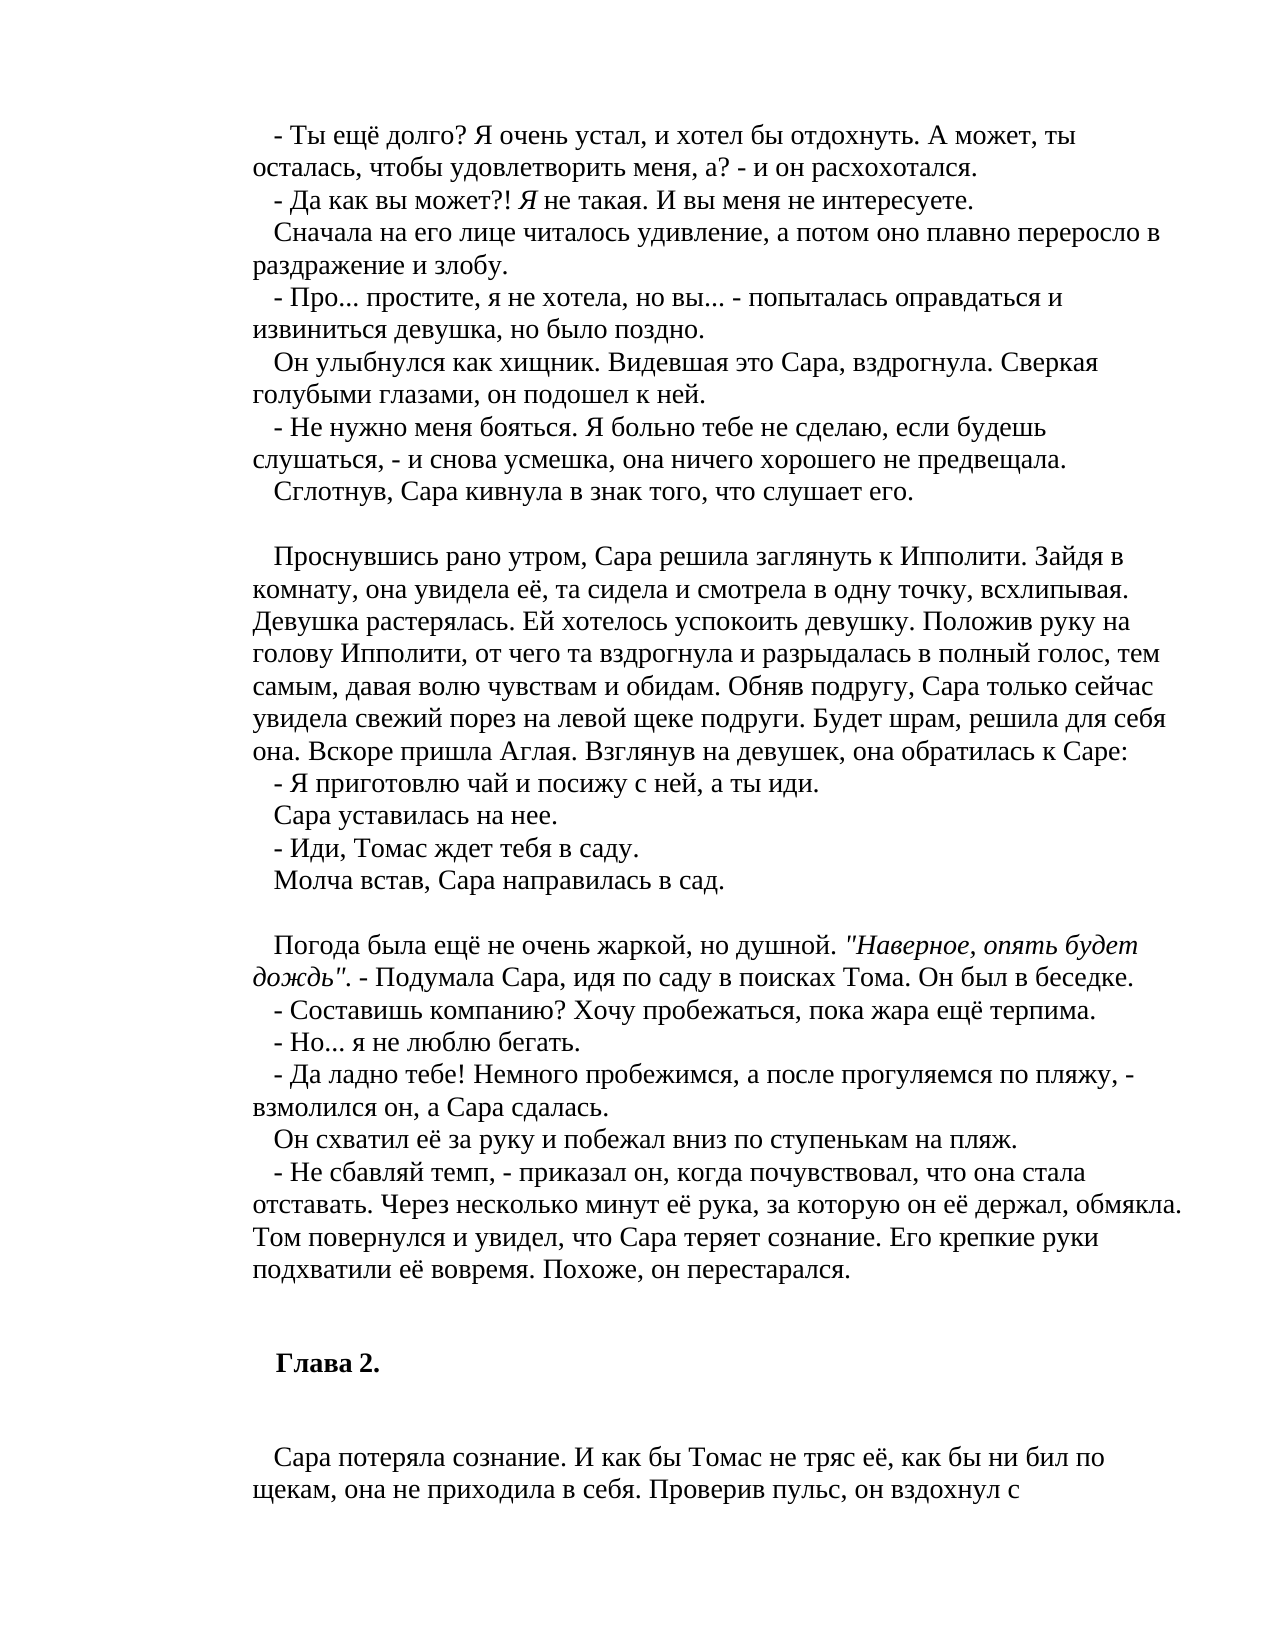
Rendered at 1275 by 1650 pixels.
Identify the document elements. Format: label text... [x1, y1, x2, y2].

text - Я приготовлю чай и посижу с ней, а ты иди. [252, 766, 1186, 798]
text - Не сбавляй темп, - приказал он, когда почувствовал, что она стала отставать. Через несколько минут её рука, за которую он её держал, обмякла. Том повернулся и увидел, что Сара теряет сознание. Его крепкие руки подхватили её вовремя. Похоже, он перестарался. [252, 1155, 1186, 1284]
text Проснувшись рано утром, Сара решила заглянуть к Ипполити. Зайдя в комнату, она увидела её, та сидела и смотрела в одну точку, всхлипывая. Девушка растерялась. Ей хотелось успокоить девушку. Положив руку на голову Ипполити, от чего та вздрогнула и разрыдалась в полный голос, тем самым, давая волю чувствам и обидам. Обняв подругу, Сара только сейчас увидела свежий порез на левой щеке подруги. Будет шрам, решила для себя она. Вскоре пришла Аглая. Взглянув на девушек, она обратилась к Саре: [252, 539, 1186, 766]
text - Да как вы может?! Я не такая. И вы меня не интересуете. [252, 183, 1186, 215]
text - Не нужно меня бояться. Я больно тебе не сделаю, если будешь слушаться, - и снова усмешка, она ничего хорошего не предвещала. [252, 410, 1186, 474]
text - Ты ещё долго? Я очень устал, и хотел бы отдохнуть. А может, ты осталась, чтобы удовлетворить меня, а? - и он расхохотался. [252, 118, 1186, 183]
subtitle Глава 2. [177, 1346, 1186, 1378]
text - Про... простите, я не хотела, но вы... - попыталась оправдаться и извиниться девушка, но было поздно. [252, 280, 1186, 345]
text - Иди, Томас ждет тебя в саду. [252, 831, 1186, 863]
text Сглотнув, Сара кивнула в знак того, что слушает его. [252, 474, 1186, 507]
text Сначала на его лице читалось удивление, а потом оно плавно переросло в раздражение и злобу. [252, 215, 1186, 280]
text - Составишь компанию? Хочу пробежаться, пока жара ещё терпима. [252, 993, 1186, 1025]
text Он улыбнулся как хищник. Видевшая это Сара, вздрогнула. Сверкая голубыми глазами, он подошел к ней. [252, 345, 1186, 410]
text - Но... я не люблю бегать. [252, 1025, 1186, 1058]
text Он схватил её за руку и побежал вниз по ступенькам на пляж. [252, 1122, 1186, 1155]
text Погода была ещё не очень жаркой, но душной. "Наверное, опять будет дождь". - Подумала Сара, идя по саду в поисках Тома. Он был в беседке. [252, 928, 1186, 993]
text - Да ладно тебе! Немного пробежимся, а после прогуляемся по пляжу, - взмолился он, а Сара сдалась. [252, 1058, 1186, 1122]
text Молча встав, Сара направилась в сад. [252, 863, 1186, 896]
text Сара уставилась на нее. [252, 798, 1186, 831]
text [252, 1440, 1186, 1505]
